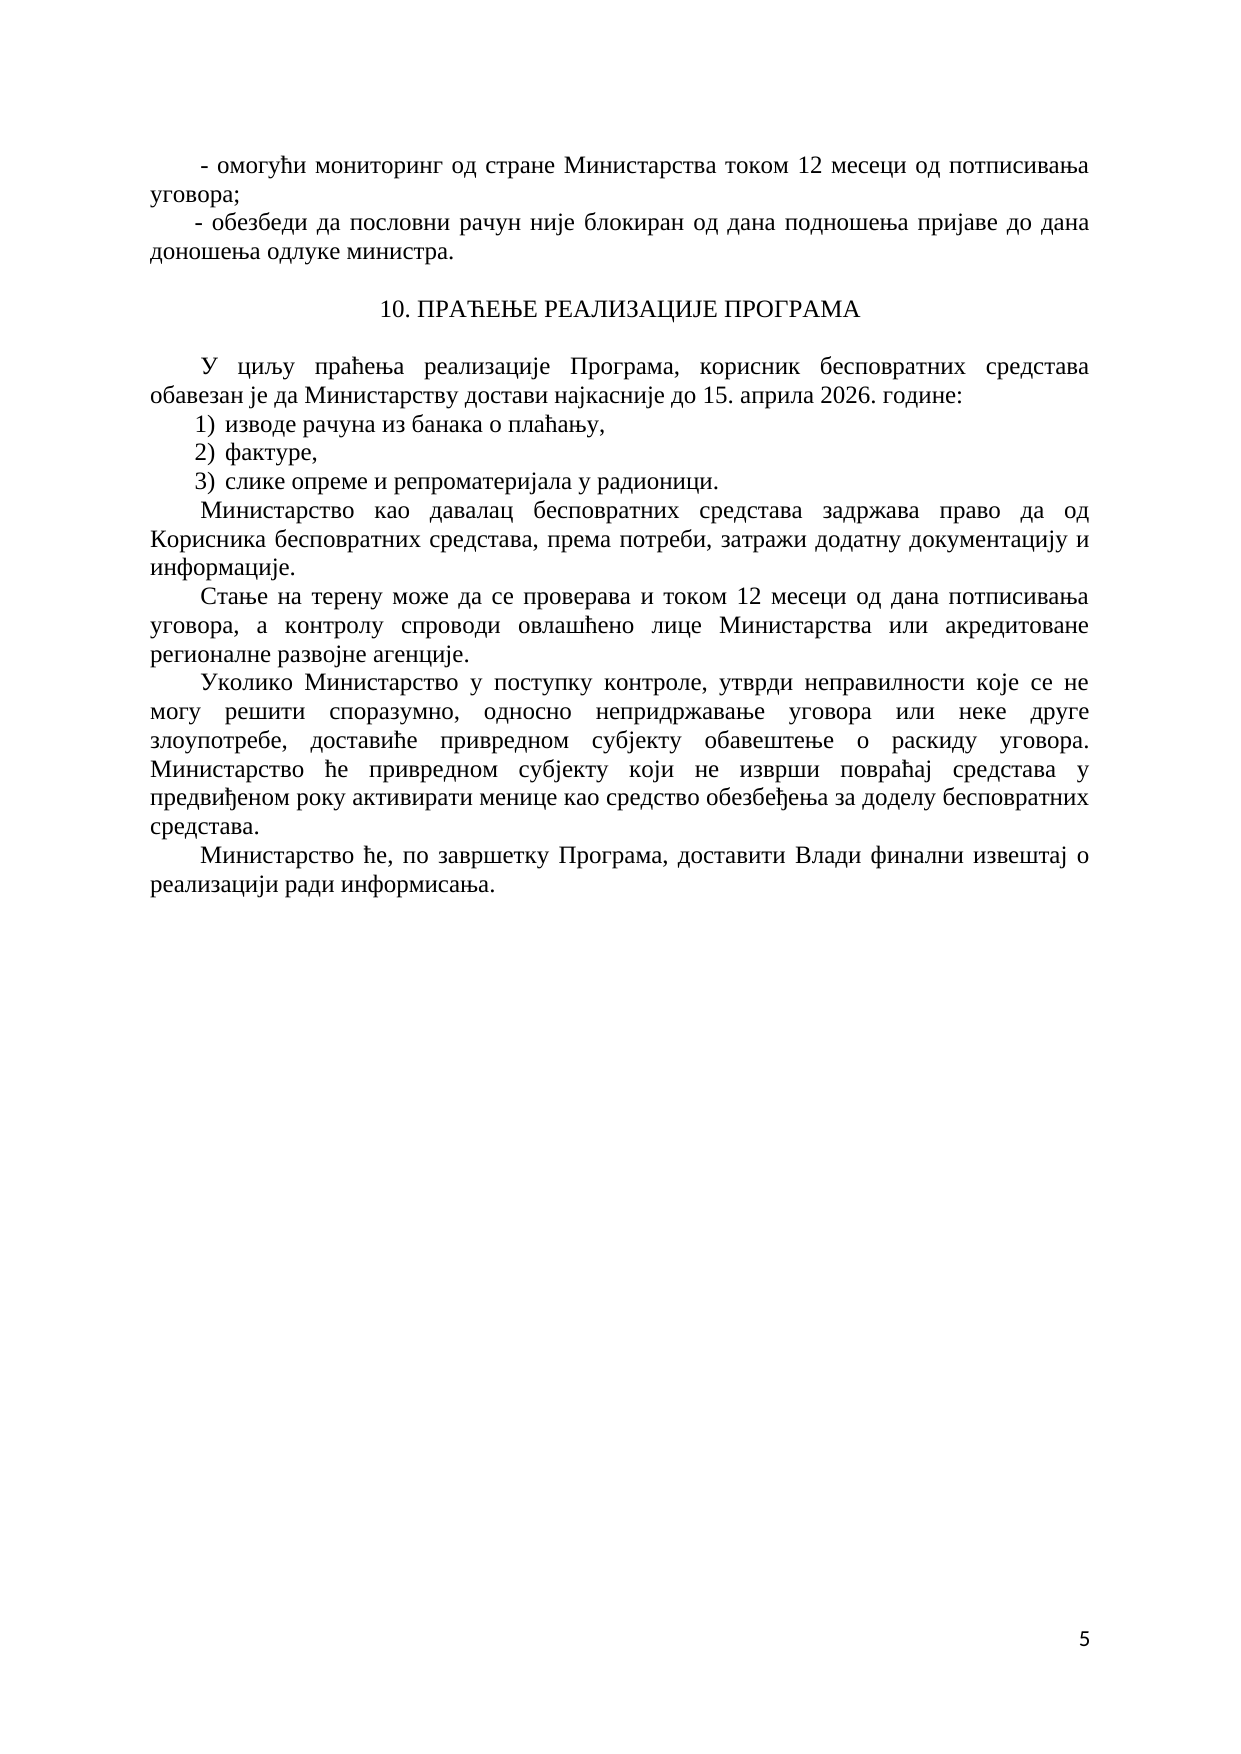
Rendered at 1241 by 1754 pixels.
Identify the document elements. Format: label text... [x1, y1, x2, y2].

list слике опреме и репроматеријала у радионици. [194, 466, 1090, 495]
text - обезбеди да пословни рачун није блокиран од дана подношења пријаве до дана доношења одлуке министра. [150, 207, 1090, 265]
text 10. ПРАЋЕЊЕ РЕАЛИЗАЦИЈЕ ПРОГРАМА [150, 294, 1090, 322]
text Министарство као давалац бесповратних средстава задржава право да од Корисника бесповратних средстава, према потреби, затражи додатну документацију и информације. [150, 495, 1090, 581]
text Стање на терену може да се проверава и током 12 месеци од дана потписивања уговора, а контролу спроводи овлашћено лице Министарства или акредитоване регионалне развојне агенције. [150, 581, 1090, 667]
list изводе рачуна из банака о плаћању, [194, 409, 1090, 437]
list фактуре, [194, 437, 1090, 466]
text Уколико Министарство у поступку контроле, утврди неправилности које се не могу решити споразумно, односно непридржавање уговора или неке друге злоупотребе, доставиће привредном субјекту обавештење о раскиду уговора. Министарство ће привредном субјекту који не изврши повраћај средстава у предвиђеном року активирати менице као средство обезбеђења за доделу бесповратних средстава. [150, 667, 1090, 840]
text У циљу праћења реализације Програма, корисник бесповратних средстава обавезан је да Министарству достави најкасније до 15. априла 2026. године: [150, 351, 1090, 409]
text - омогући мониторинг од стране Министарства током 12 месеци од потписивања уговора; [150, 150, 1090, 207]
text Министарство ће, по завршетку Програма, доставити Влади финални извештај о реализацији ради информисања. [150, 840, 1090, 897]
